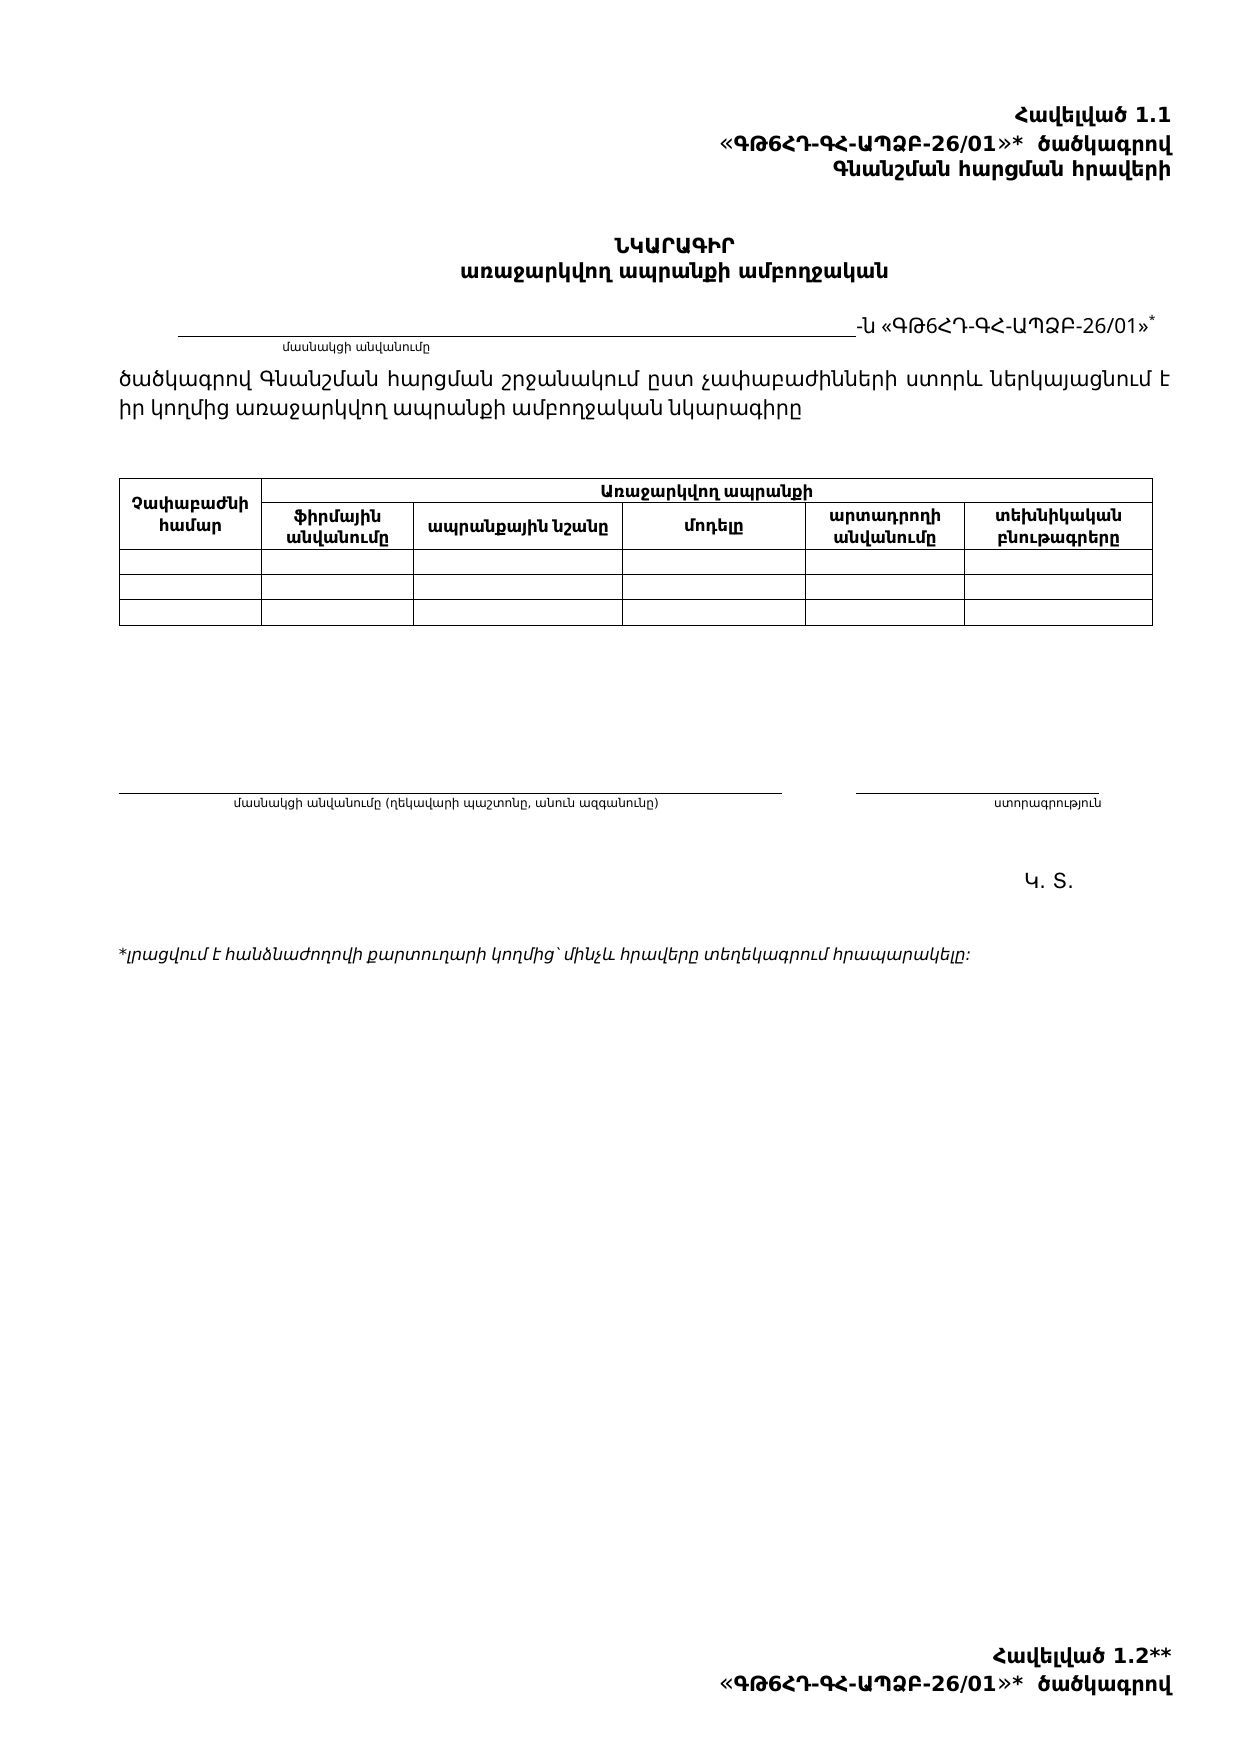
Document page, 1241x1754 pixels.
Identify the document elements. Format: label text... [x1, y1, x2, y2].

table_cell [262, 575, 413, 599]
table_cell [806, 550, 964, 574]
subtitle Հավելված 1.1 [118, 103, 1171, 128]
table_cell ապրանքային նշանը [414, 503, 622, 548]
table_cell [806, 575, 964, 599]
table_header Առաջարկվող ապրանքի [262, 479, 1152, 502]
table_cell [623, 575, 805, 599]
table_cell [120, 575, 261, 599]
table_cell [623, 600, 805, 624]
table_cell [120, 550, 261, 574]
table_cell [262, 600, 413, 624]
table_cell [414, 550, 622, 574]
text ծածկագրով Գնանշման հարցման շրջանակում ըստ չափաբաժինների ստորև ներկայացնում է իր կողմից առաջարկվող ապրանքի ամբողջական նկարագիրը [118, 364, 1171, 421]
table_cell արտադրողի անվանումը [806, 503, 964, 548]
subtitle առաջարկվող ապրանքի ամբողջական [118, 259, 1171, 283]
text Գնանշման հարցման հրավերի [118, 157, 1171, 181]
text մասնակցի անվանումը [118, 340, 1171, 364]
table_cell [965, 600, 1152, 624]
table_cell ֆիրմային անվանումը [262, 503, 413, 548]
table_cell մոդելը [623, 503, 805, 548]
table_cell [623, 550, 805, 574]
text «ԳԹ6ՀԴ-ԳՀ-ԱՊՁԲ-26/01»* ծածկագրով [118, 128, 1171, 157]
table_cell [414, 600, 622, 624]
text *լրացվում է հանձնաժողովի քարտուղարի կողմից` մինչև հրավերը տեղեկագրում հրապարակելը: [118, 942, 1171, 965]
subtitle ՆԿԱՐԱԳԻՐ [118, 234, 1171, 259]
text մասնակցի անվանումը (ղեկավարի պաշտոնը, անուն ազգանունը) ստորագրություն [118, 796, 1171, 821]
table_cell [414, 575, 622, 599]
table_cell [120, 600, 261, 624]
table_cell տեխնիկական բնութագրերը [965, 503, 1152, 548]
table_cell [965, 575, 1152, 599]
table_cell [262, 550, 413, 574]
text -ն «ԳԹ6ՀԴ-ԳՀ-ԱՊՁԲ-26/01»* [118, 312, 1171, 340]
text «ԳԹ6ՀԴ-ԳՀ-ԱՊՁԲ-26/01»* ծածկագրով [118, 1669, 1171, 1698]
table_header Չափաբաժնի համար [120, 479, 261, 548]
table_cell [965, 550, 1152, 574]
text Կ. Տ. [118, 869, 1171, 893]
table_cell [806, 600, 964, 624]
subtitle Հավելված 1.2** [118, 1644, 1171, 1669]
